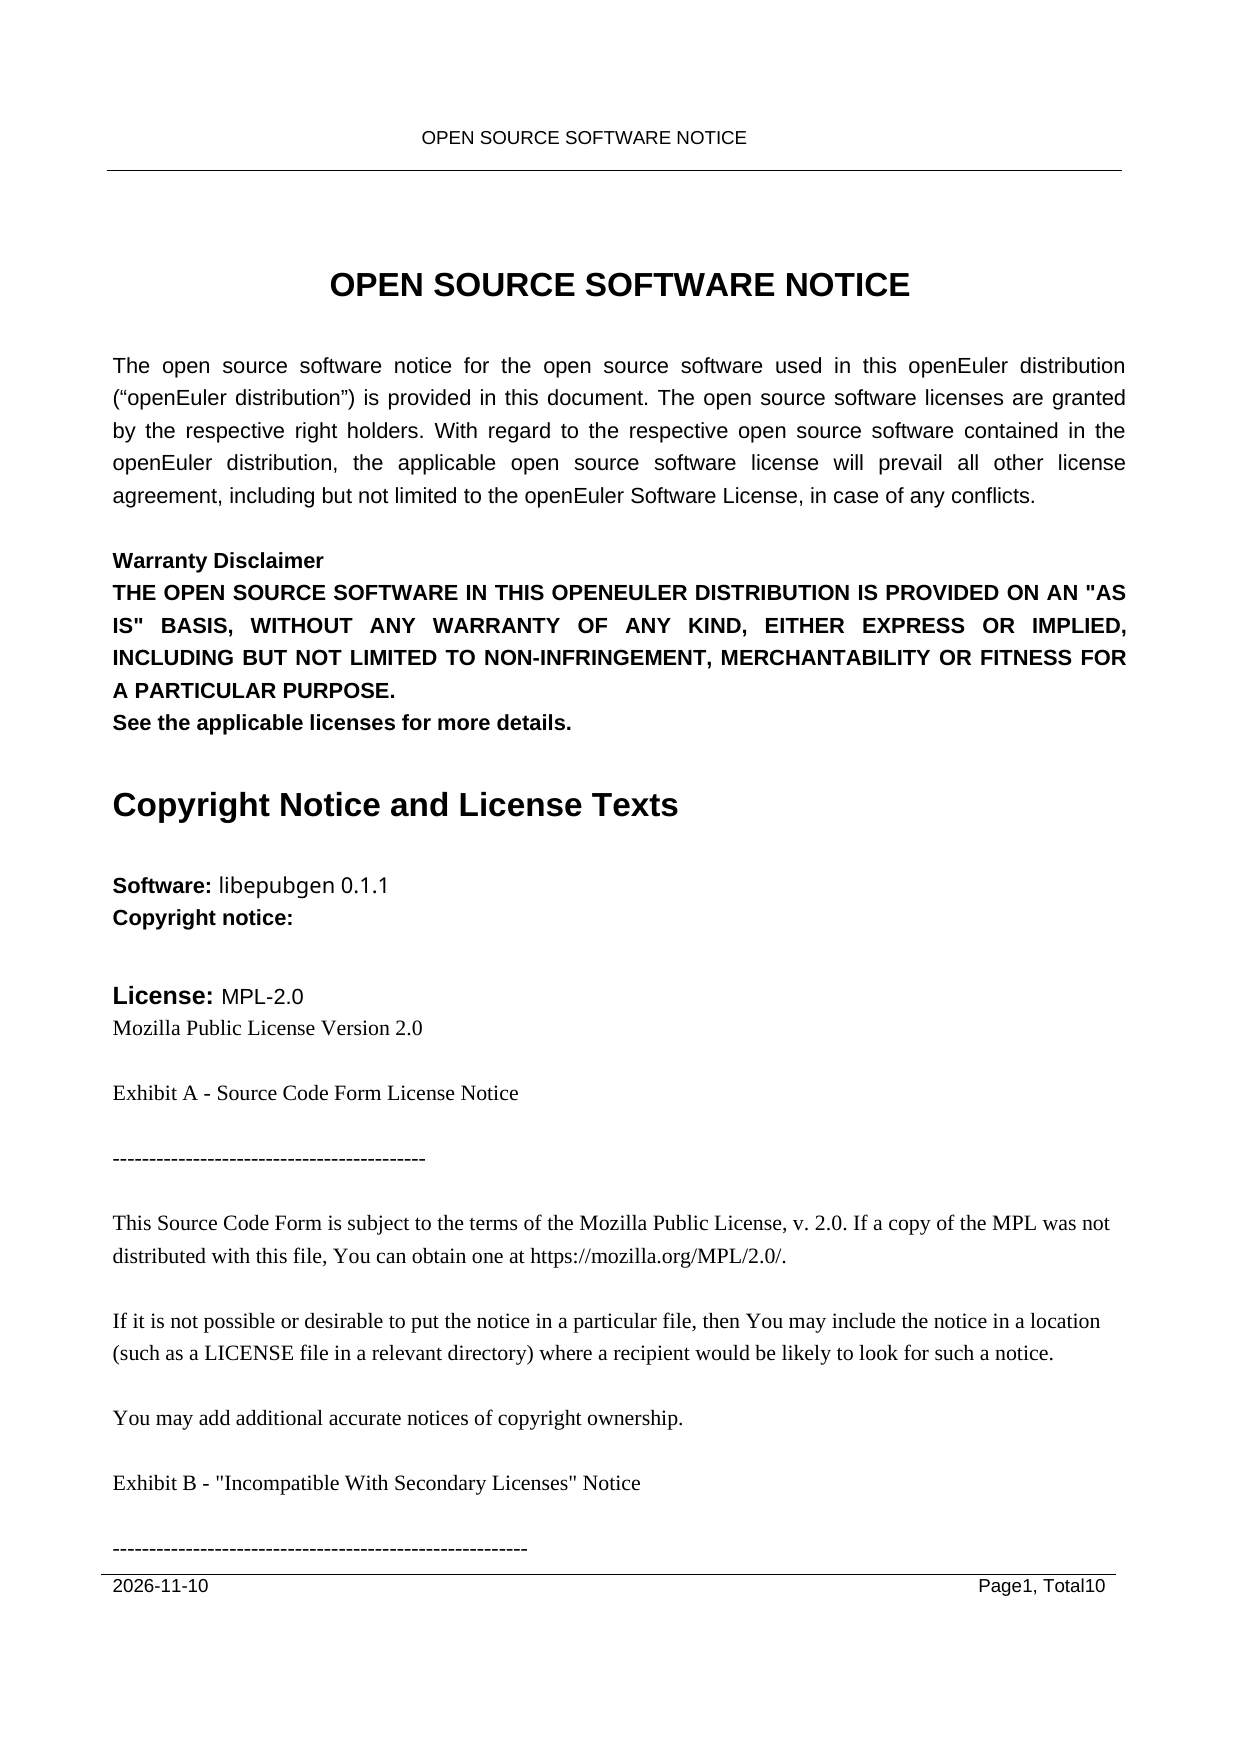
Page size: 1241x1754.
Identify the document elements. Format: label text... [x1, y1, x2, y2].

title Software: libepubgen 0.1.1 [112, 869, 1128, 901]
text Copyright Notice and License Texts [112, 771, 1128, 836]
text OPEN SOURCE SOFTWARE NOTICE [112, 251, 1128, 316]
text License: MPL-2.0 [112, 979, 1128, 1012]
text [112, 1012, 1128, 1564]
text The open source software notice for the open source software used in this openEuler distribution (“openEuler distribution”) is provided in this document. The open source software licenses are granted by the respective right holders. With regard to the respective open source software contained in the openEuler distribution, the applicable open source software license will prevail all other license agreement, including but not limited to the openEuler Software License, in case of any conflicts. [112, 349, 1128, 511]
text THE OPEN SOURCE SOFTWARE IN THIS OPENEULER DISTRIBUTION IS PROVIDED ON AN "AS IS" BASIS, WITHOUT ANY WARRANTY OF ANY KIND, EITHER EXPRESS OR IMPLIED, INCLUDING BUT NOT LIMITED TO NON-INFRINGEMENT, MERCHANTABILITY OR FITNESS FOR A PARTICULAR PURPOSE. See the applicable licenses for more details. [112, 576, 1128, 739]
text Warranty Disclaimer [112, 544, 1128, 576]
text Copyright notice: [112, 901, 1128, 934]
